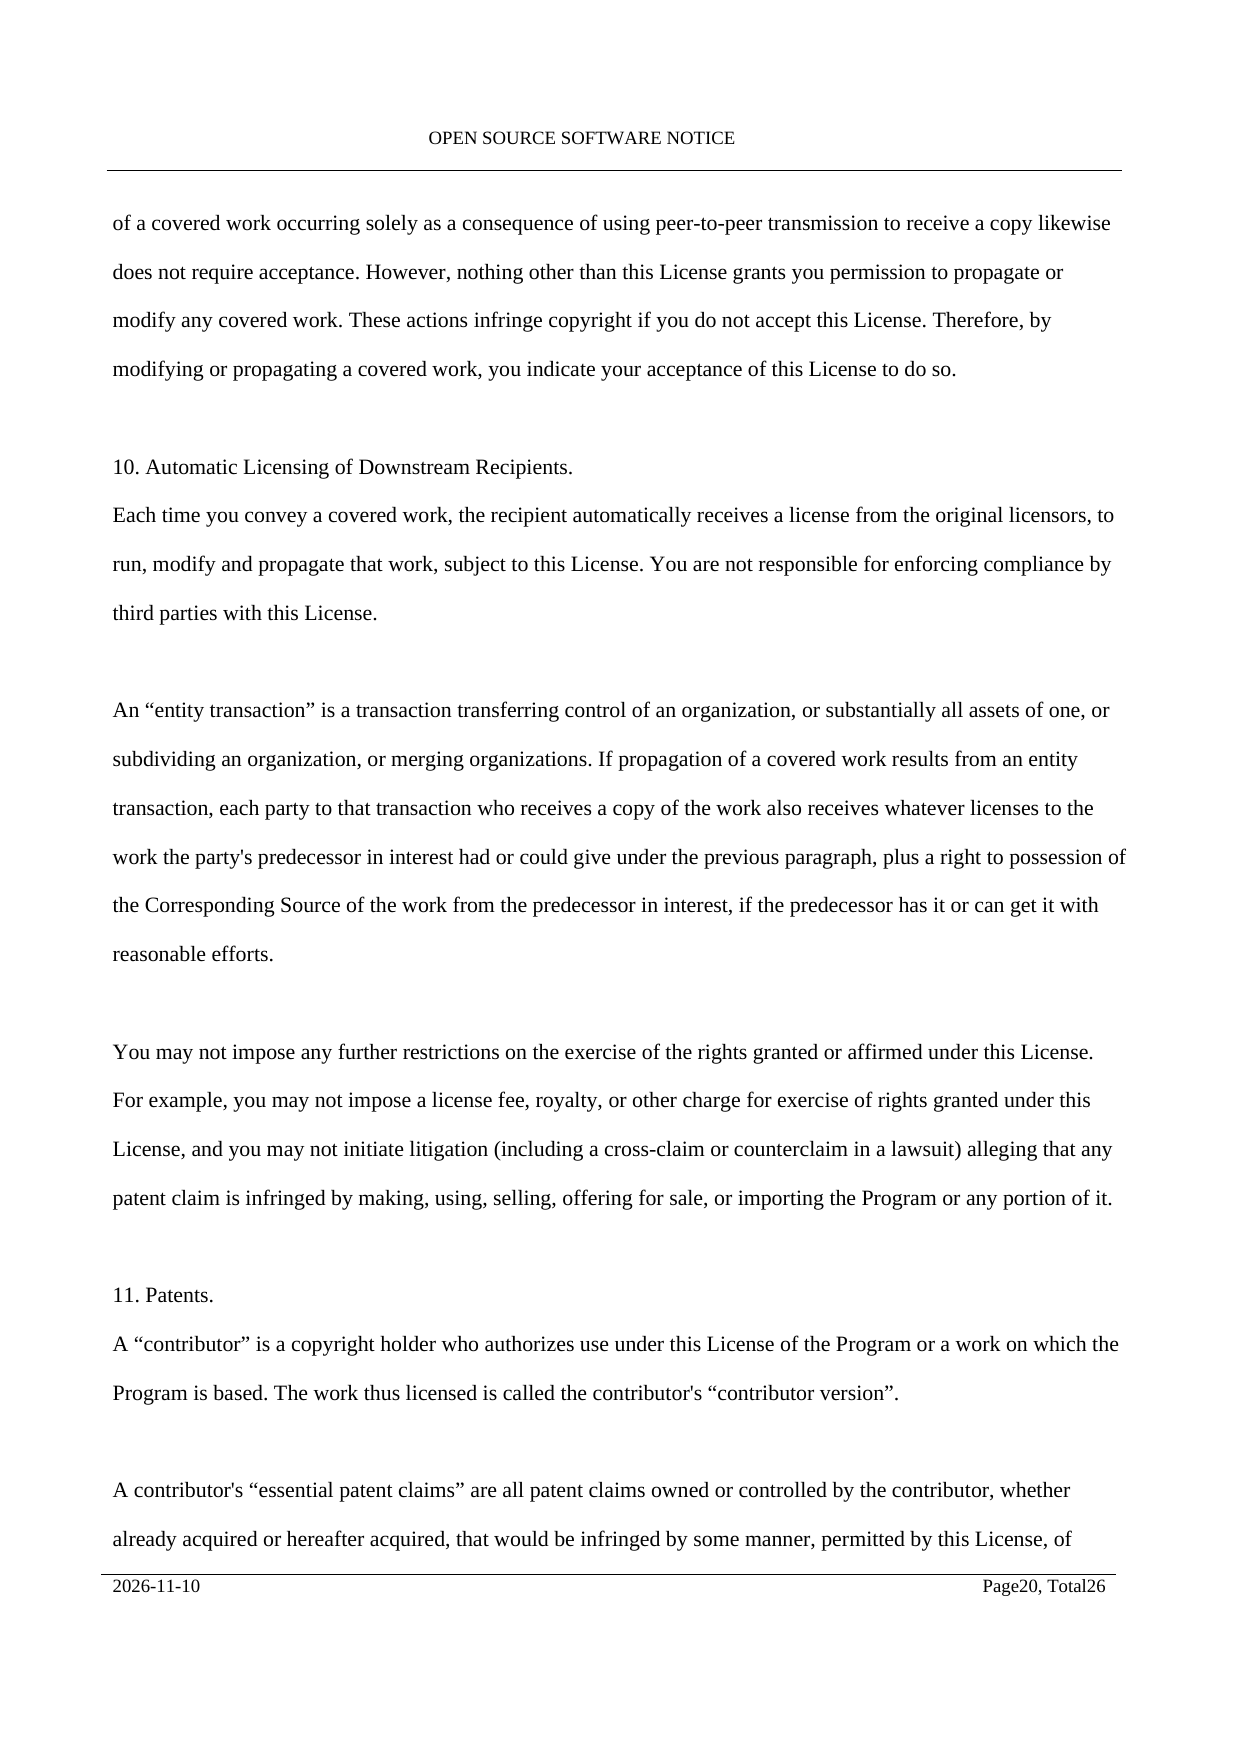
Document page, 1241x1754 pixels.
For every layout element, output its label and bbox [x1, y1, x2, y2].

text [112, 206, 1128, 1555]
